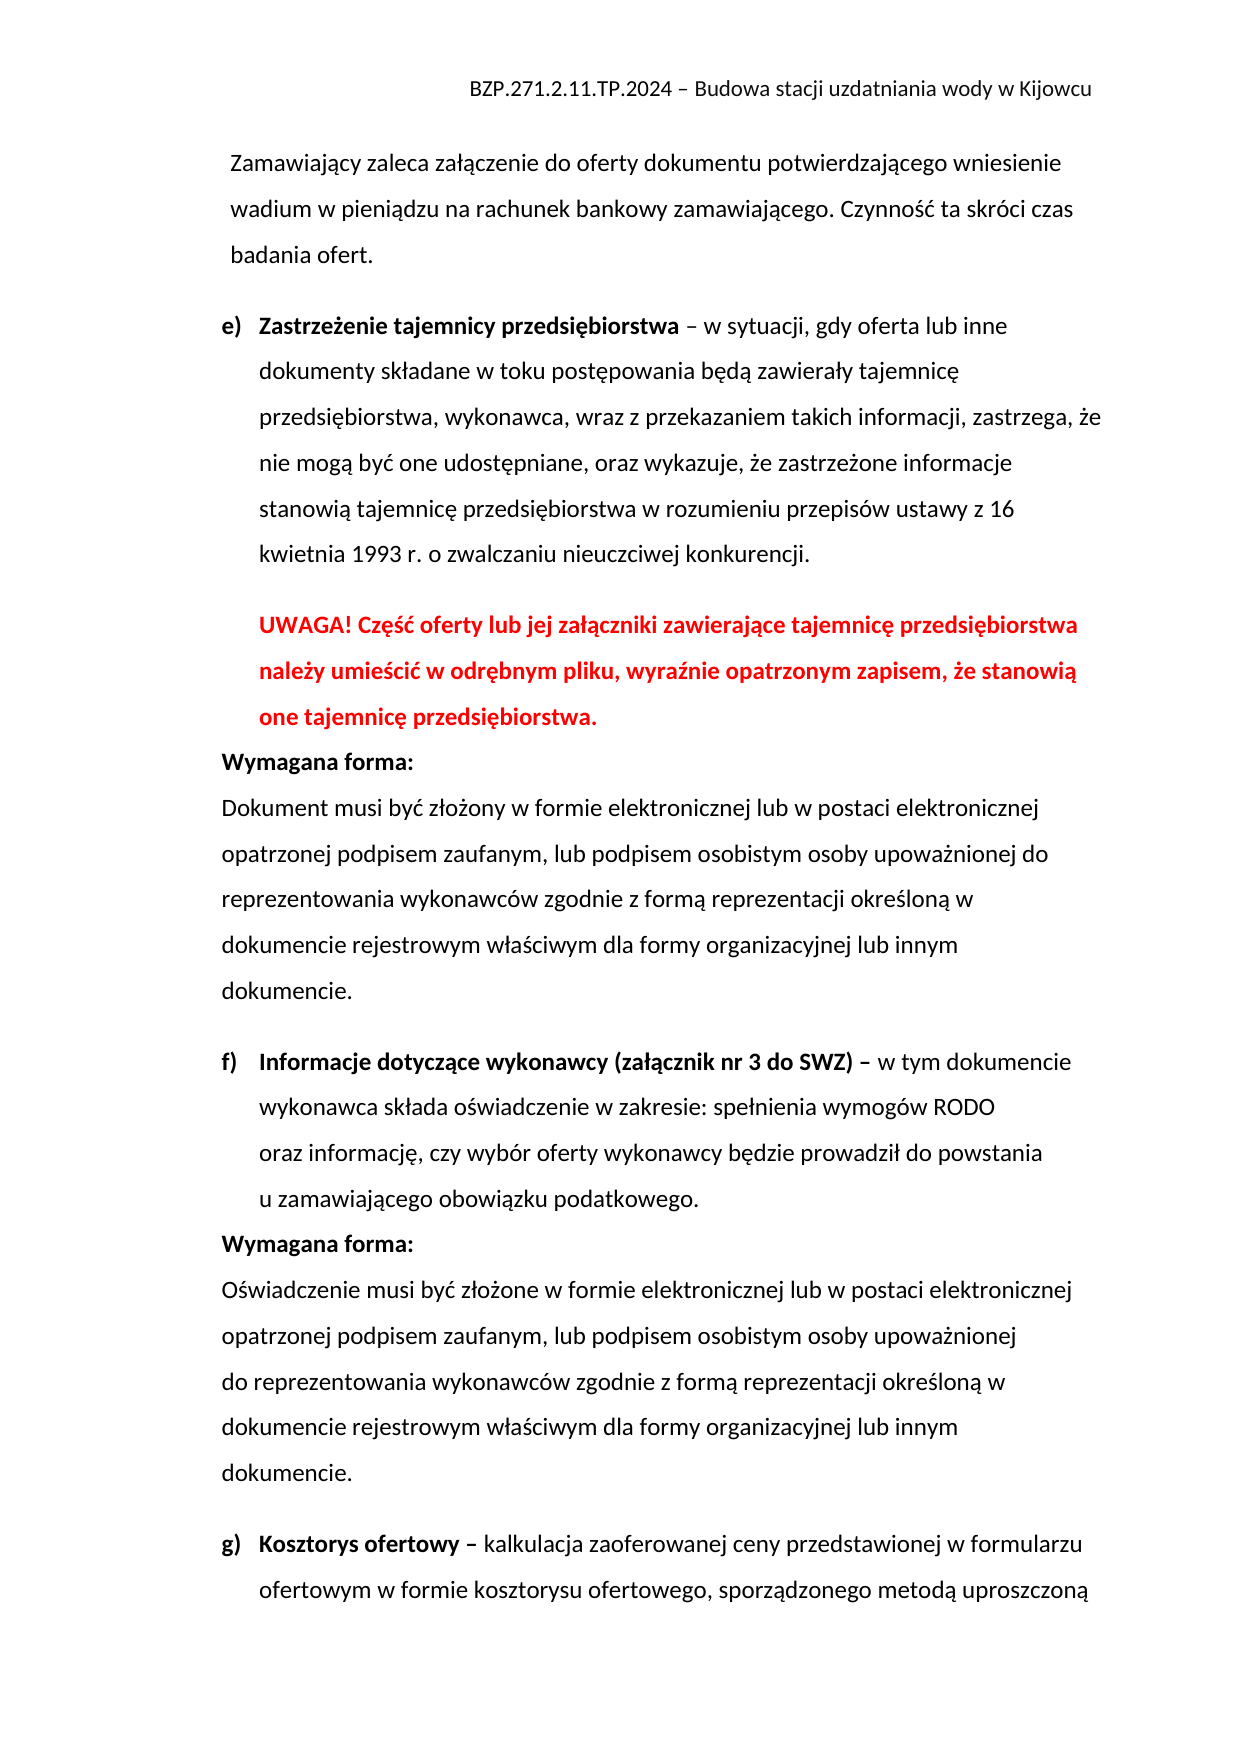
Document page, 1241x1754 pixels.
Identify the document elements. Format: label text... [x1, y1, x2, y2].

text Wymagana forma: [221, 1229, 1091, 1259]
text Zamawiający zaleca załączenie do oferty dokumentu potwierdzającego wniesienie wadium w pieniądzu na rachunek bankowy zamawiającego. Czynność ta skróci czas badania ofert. [230, 148, 1104, 269]
text Wymagana forma: [221, 746, 1091, 777]
list Zastrzeżenie tajemnicy przedsiębiorstwa – w sytuacji, gdy oferta lub inne dokumenty składane w toku postępowania będą zawierały tajemnicę przedsiębiorstwa, wykonawca, wraz z przekazaniem takich informacji, zastrzega, że nie mogą być one udostępniane, oraz wykazuje, że zastrzeżone informacje stanowią tajemnicę przedsiębiorstwa w rozumieniu przepisów ustawy z 16 kwietnia 1993 r. o zwalczaniu nieuczciwej konkurencji. [221, 310, 1104, 569]
list Informacje dotyczące wykonawcy (załącznik nr 3 do SWZ) – w tym dokumencie wykonawca składa oświadczenie w zakresie: spełnienia wymogów RODO oraz informację, czy wybór oferty wykonawcy będzie prowadził do powstania u zamawiającego obowiązku podatkowego. [221, 1046, 1104, 1213]
text Oświadczenie musi być złożone w formie elektronicznej lub w postaci elektronicznej opatrzonej podpisem zaufanym, lub podpisem osobistym osoby upoważnionej do reprezentowania wykonawców zgodnie z formą reprezentacji określoną w dokumencie rejestrowym właściwym dla formy organizacyjnej lub innym dokumencie. [221, 1274, 1091, 1488]
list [221, 1528, 1104, 1604]
list UWAGA! Część oferty lub jej załączniki zawierające tajemnicę przedsiębiorstwa należy umieścić w odrębnym pliku, wyraźnie opatrzonym zapisem, że stanowią one tajemnicę przedsiębiorstwa. [259, 609, 1104, 731]
text Dokument musi być złożony w formie elektronicznej lub w postaci elektronicznej opatrzonej podpisem zaufanym, lub podpisem osobistym osoby upoważnionej do reprezentowania wykonawców zgodnie z formą reprezentacji określoną w dokumencie rejestrowym właściwym dla formy organizacyjnej lub innym dokumencie. [221, 792, 1091, 1006]
